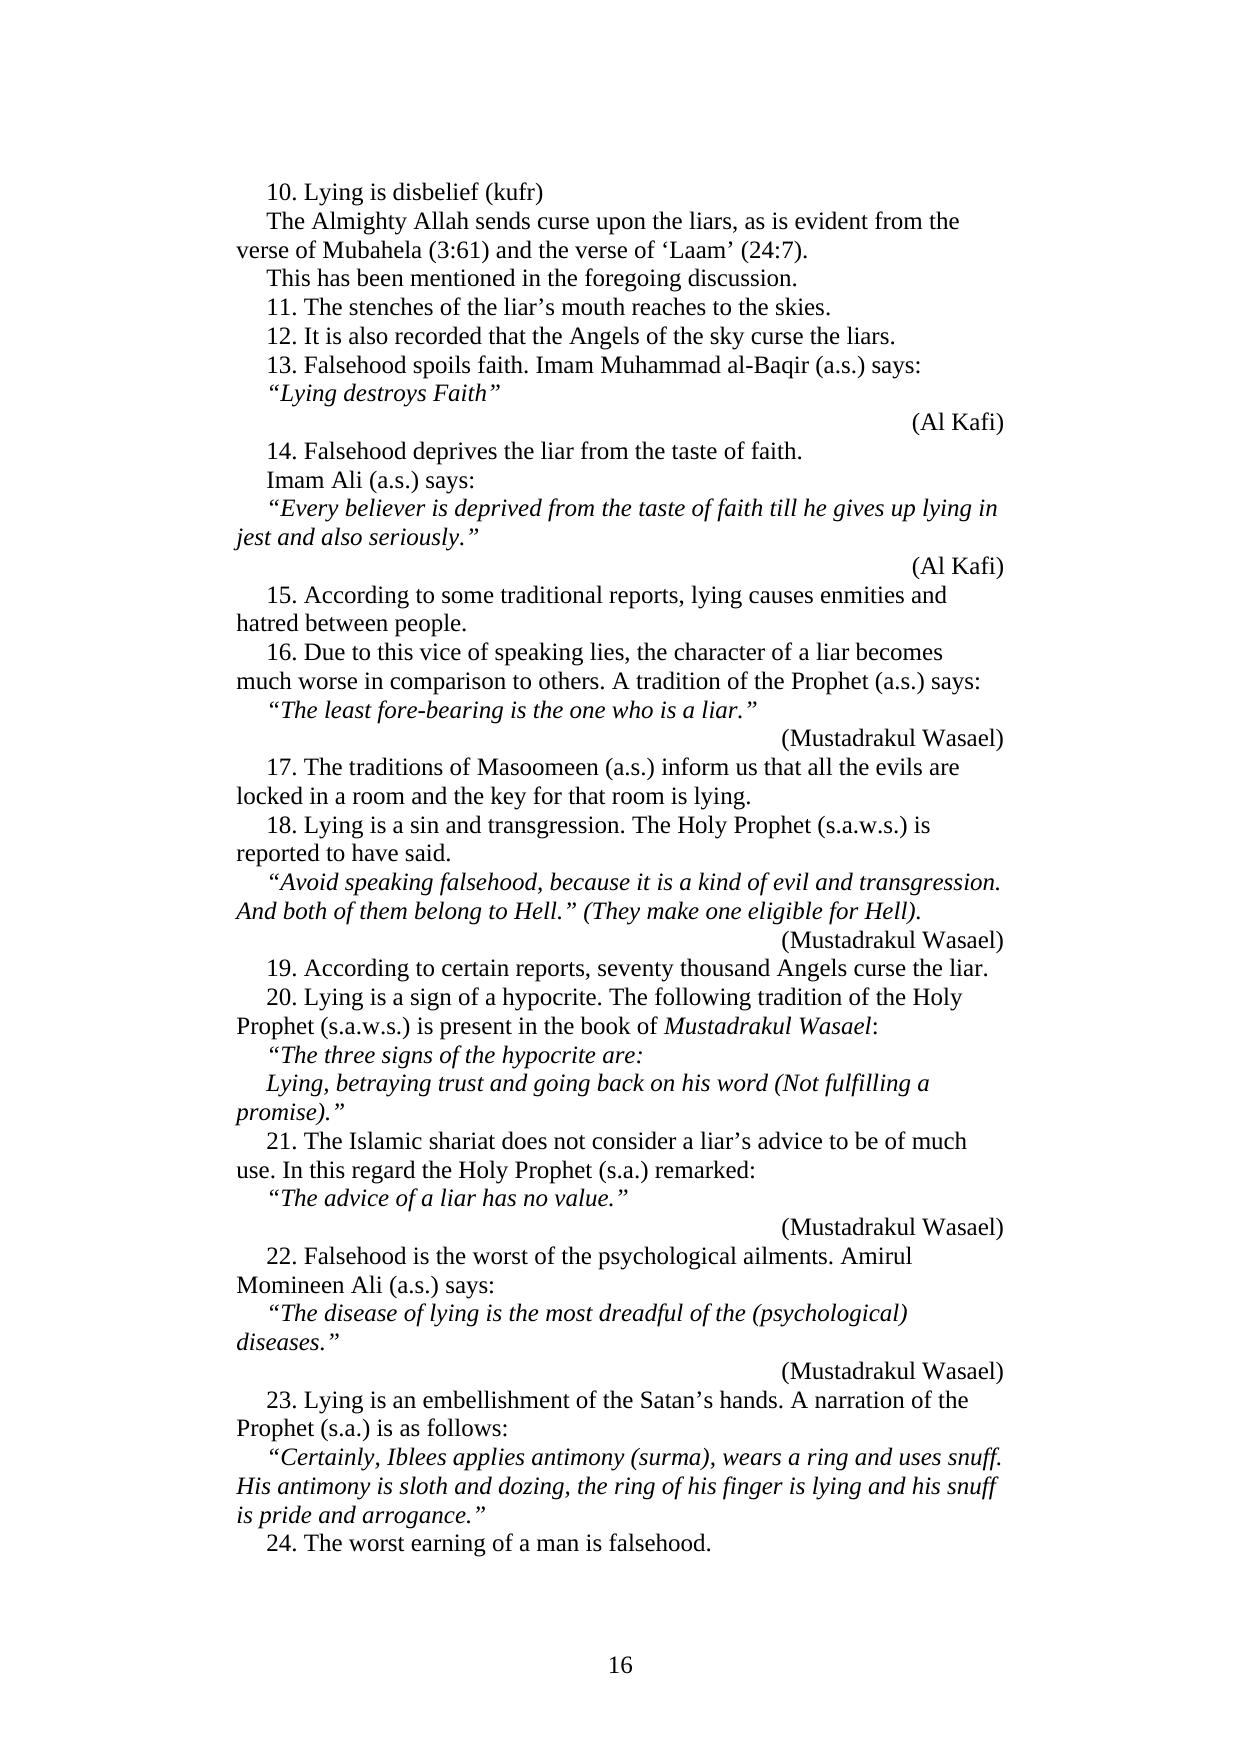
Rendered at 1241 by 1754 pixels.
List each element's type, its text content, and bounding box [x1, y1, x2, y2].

text “Every believer is deprived from the taste of faith till he gives up lying in jest and also seriously.” [236, 493, 1004, 551]
text 17. The traditions of Masoomeen (a.s.) inform us that all the evils are locked in a room and the key for that room is lying. [236, 752, 1004, 810]
text 18. Lying is a sin and transgression. The Holy Prophet (s.a.w.s.) is reported to have said. [236, 810, 1004, 867]
text This has been mentioned in the foregoing discussion. [236, 263, 1004, 292]
text (Al Kafi) [236, 551, 1004, 580]
text 20. Lying is a sign of a hypocrite. The following tradition of the Holy Prophet (s.a.w.s.) is present in the book of Mustadrakul Wasael: [236, 982, 1004, 1040]
text (Mustadrakul Wasael) [236, 925, 1004, 953]
text (Al Kafi) [236, 407, 1004, 436]
text 16. Due to this vice of speaking lies, the character of a liar becomes much worse in comparison to others. A tradition of the Prophet (a.s.) says: [236, 637, 1004, 695]
text (Mustadrakul Wasael) [236, 1212, 1004, 1241]
text Imam Ali (a.s.) says: [236, 465, 1004, 493]
text 24. The worst earning of a man is falsehood. [236, 1528, 1004, 1557]
text The Almighty Allah sends curse upon the liars, as is evident from the verse of Mubahela (3:61) and the verse of ‘Laam’ (24:7). [236, 206, 1004, 263]
text 23. Lying is an embellishment of the Satan’s hands. A narration of the Prophet (s.a.) is as follows: [236, 1385, 1004, 1442]
text “Lying destroys Faith” [236, 378, 1004, 407]
text “Avoid speaking falsehood, because it is a kind of evil and transgression. And both of them belong to Hell.” (They make one eligible for Hell). [236, 867, 1004, 925]
text 10. Lying is disbelief (kufr) [236, 177, 1004, 206]
text 22. Falsehood is the worst of the psychological ailments. Amirul Momineen Ali (a.s.) says: [236, 1241, 1004, 1298]
text “The least fore-bearing is the one who is a liar.” [236, 695, 1004, 723]
text “The three signs of the hypocrite are: [236, 1040, 1004, 1068]
text 13. Falsehood spoils faith. Imam Muhammad al-Baqir (a.s.) says: [236, 350, 1004, 378]
text “The disease of lying is the most dreadful of the (psychological) diseases.” [236, 1298, 1004, 1356]
text “The advice of a liar has no value.” [236, 1183, 1004, 1212]
text (Mustadrakul Wasael) [236, 723, 1004, 752]
text (Mustadrakul Wasael) [236, 1356, 1004, 1385]
text 14. Falsehood deprives the liar from the taste of faith. [236, 436, 1004, 465]
text 19. According to certain reports, seventy thousand Angels curse the liar. [236, 953, 1004, 982]
text 15. According to some traditional reports, lying causes enmities and hatred between people. [236, 580, 1004, 637]
text “Certainly, Iblees applies antimony (surma), wears a ring and uses snuff. His antimony is sloth and dozing, the ring of his finger is lying and his snuff is pride and arrogance.” [236, 1442, 1004, 1528]
text Lying, betraying trust and going back on his word (Not fulfilling a promise).” [236, 1068, 1004, 1126]
text 12. It is also recorded that the Angels of the sky curse the liars. [236, 321, 1004, 350]
text 11. The stenches of the liar’s mouth reaches to the skies. [236, 292, 1004, 321]
text 21. The Islamic shariat does not consider a liar’s advice to be of much use. In this regard the Holy Prophet (s.a.) remarked: [236, 1126, 1004, 1183]
